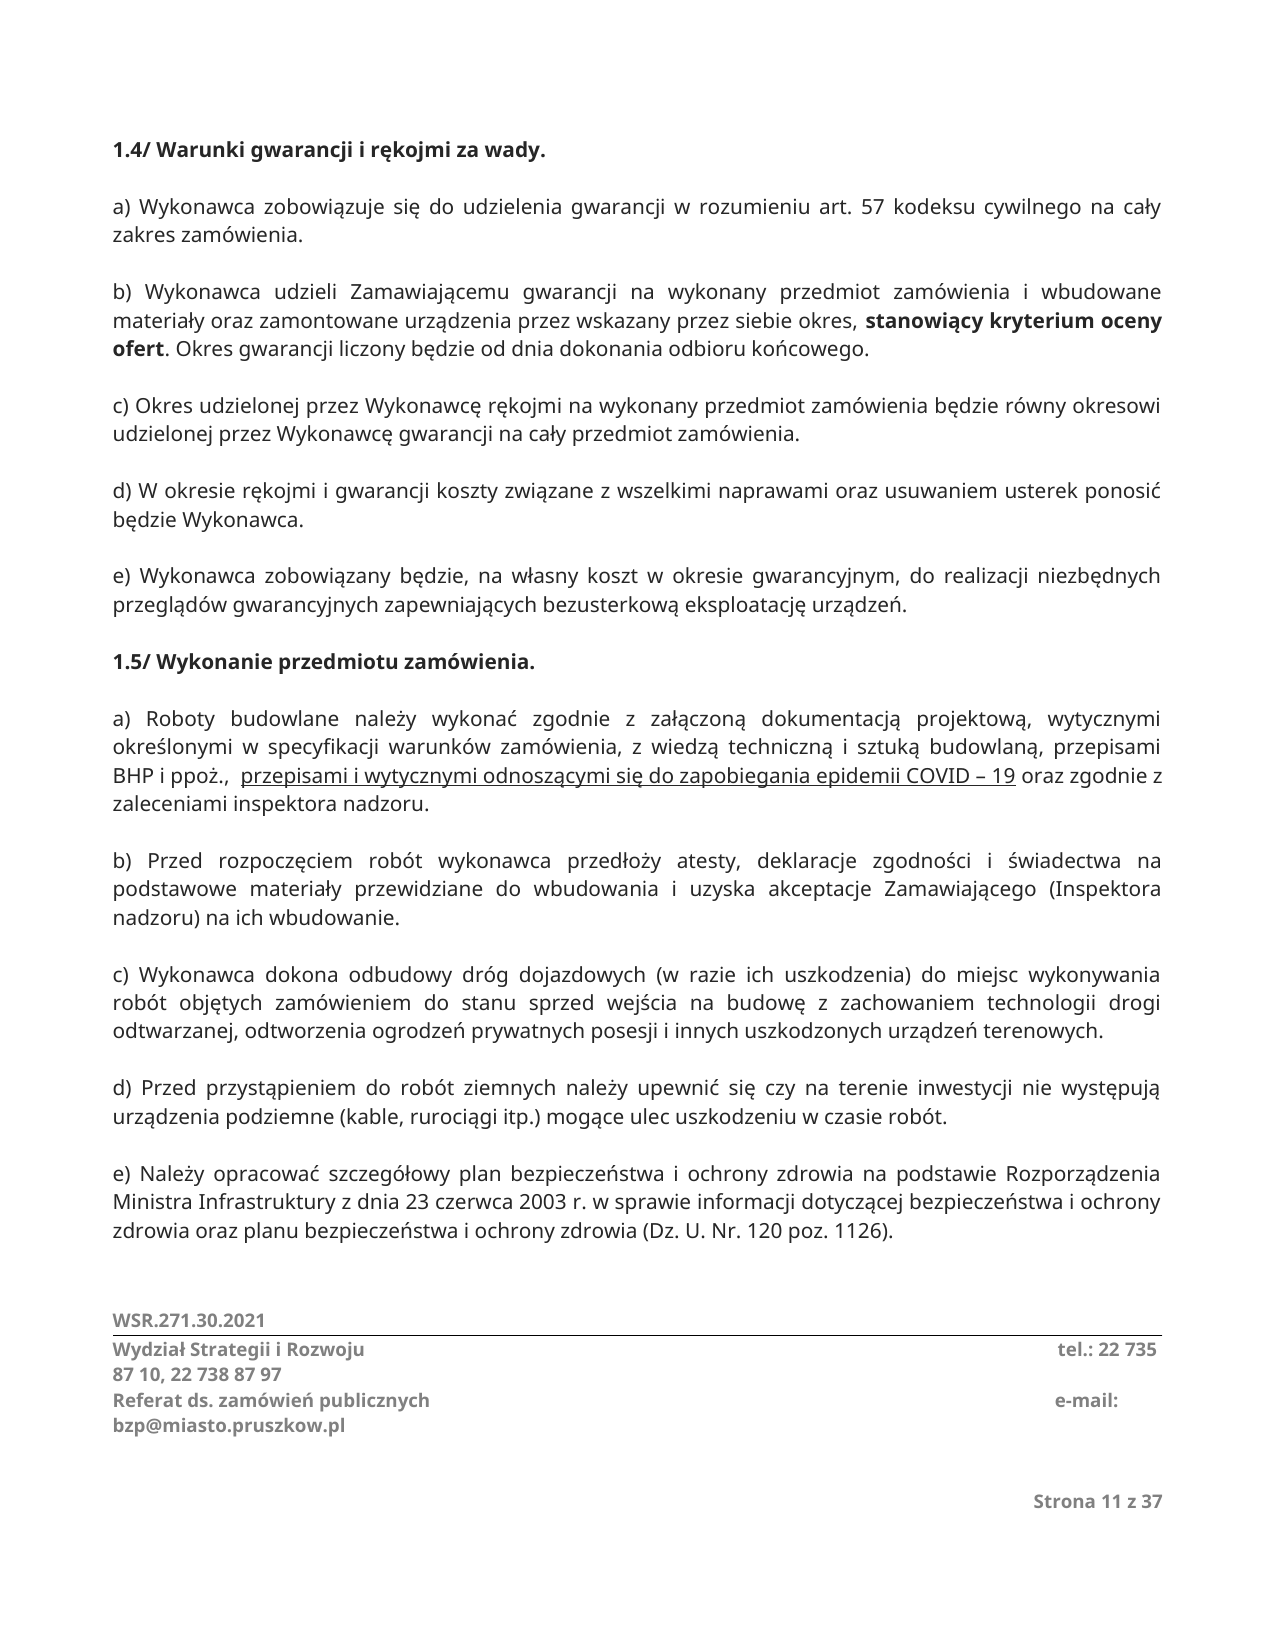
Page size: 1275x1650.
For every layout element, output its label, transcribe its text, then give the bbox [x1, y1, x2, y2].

text 1.4/ Warunki gwarancji i rękojmi za wady. [112, 135, 1162, 163]
text d) W okresie rękojmi i gwarancji koszty związane z wszelkimi naprawami oraz usuwaniem usterek ponosić będzie Wykonawca. [112, 476, 1162, 533]
text d) Przed przystąpieniem do robót ziemnych należy upewnić się czy na terenie inwestycji nie występują urządzenia podziemne (kable, rurociągi itp.) mogące ulec uszkodzeniu w czasie robót. [112, 1073, 1162, 1130]
text c) Wykonawca dokona odbudowy dróg dojazdowych (w razie ich uszkodzenia) do miejsc wykonywania robót objętych zamówieniem do stanu sprzed wejścia na budowę z zachowaniem technologii drogi odtwarzanej, odtworzenia ogrodzeń prywatnych posesji i innych uszkodzonych urządzeń terenowych. [112, 960, 1162, 1045]
text e) Należy opracować szczegółowy plan bezpieczeństwa i ochrony zdrowia na podstawie Rozporządzenia Ministra Infrastruktury z dnia 23 czerwca 2003 r. w sprawie informacji dotyczącej bezpieczeństwa i ochrony zdrowia oraz planu bezpieczeństwa i ochrony zdrowia (Dz. U. Nr. 120 poz. 1126). [112, 1159, 1162, 1244]
text c) Okres udzielonej przez Wykonawcę rękojmi na wykonany przedmiot zamówienia będzie równy okresowi udzielonej przez Wykonawcę gwarancji na cały przedmiot zamówienia. [112, 391, 1162, 448]
text b) Przed rozpoczęciem robót wykonawca przedłoży atesty, deklaracje zgodności i świadectwa na podstawowe materiały przewidziane do wbudowania i uzyska akceptacje Zamawiającego (Inspektora nadzoru) na ich wbudowanie. [112, 846, 1162, 931]
text e) Wykonawca zobowiązany będzie, na własny koszt w okresie gwarancyjnym, do realizacji niezbędnych przeglądów gwarancyjnych zapewniających bezusterkową eksploatację urządzeń. [112, 562, 1162, 618]
text a) Roboty budowlane należy wykonać zgodnie z załączoną dokumentacją projektową, wytycznymi określonymi w specyfikacji warunków zamówienia, z wiedzą techniczną i sztuką budowlaną, przepisami BHP i ppoż., przepisami i wytycznymi odnoszącymi się do zapobiegania epidemii COVID – 19 oraz zgodnie z zaleceniami inspektora nadzoru. [112, 704, 1162, 818]
text a) Wykonawca zobowiązuje się do udzielenia gwarancji w rozumieniu art. 57 kodeksu cywilnego na cały zakres zamówienia. [112, 192, 1162, 249]
text 1.5/ Wykonanie przedmiotu zamówienia. [112, 647, 1162, 675]
text b) Wykonawca udzieli Zamawiającemu gwarancji na wykonany przedmiot zamówienia i wbudowane materiały oraz zamontowane urządzenia przez wskazany przez siebie okres, stanowiący kryterium oceny ofert. Okres gwarancji liczony będzie od dnia dokonania odbioru końcowego. [112, 277, 1162, 363]
